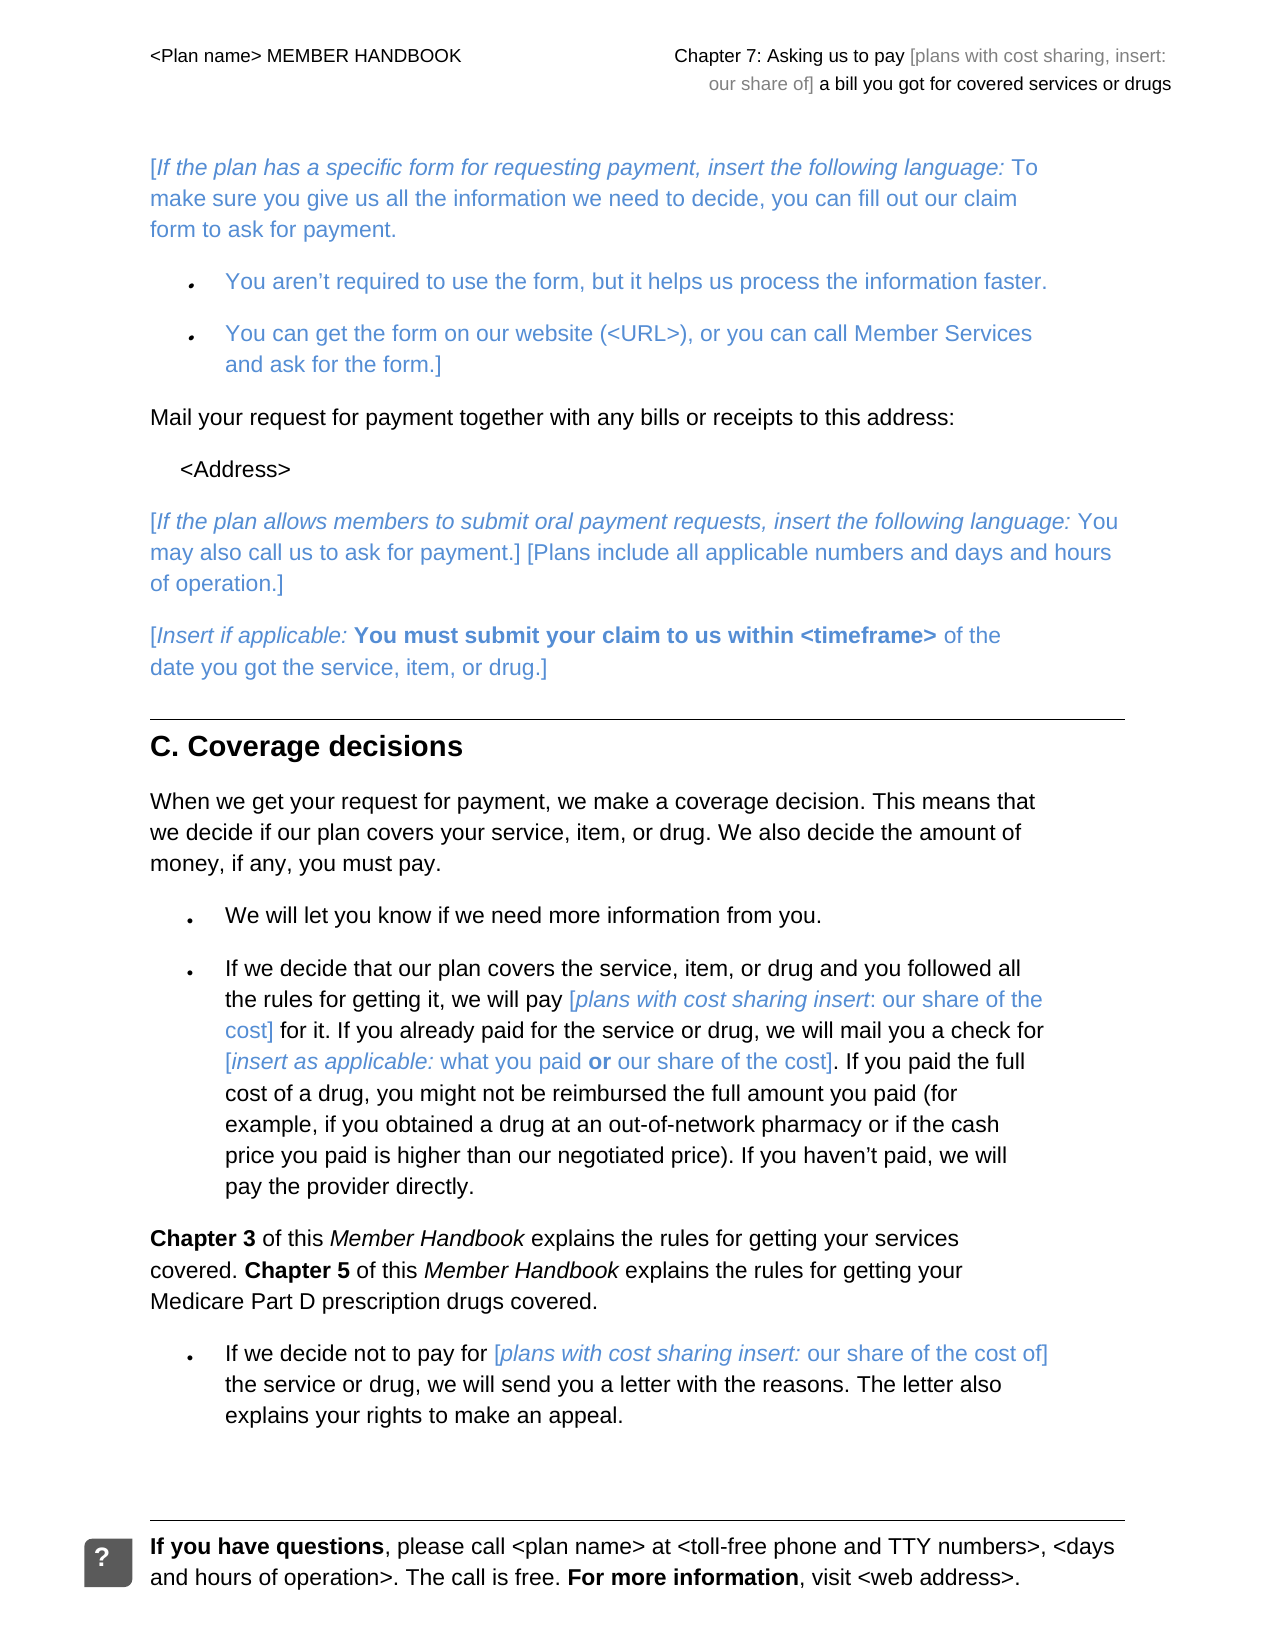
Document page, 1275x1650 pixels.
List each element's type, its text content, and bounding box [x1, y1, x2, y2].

list You can get the form on our website (<URL>), or you can call Member Services and ask for the form.] [187, 317, 1050, 379]
text [If the plan allows members to submit oral payment requests, insert the following language: You may also call us to ask for payment.] [Plans include all applicable numbers and days and hours of operation.] [150, 504, 1125, 598]
text <Address> [180, 452, 1125, 483]
list If we decide that our plan covers the service, item, or drug and you followed all the rules for getting it, we will pay [plans with cost sharing insert: our share of the cost] for it. If you already paid for the service or drug, we will mail you a check for [insert as applicable: what you paid or our share of the cost]. If you paid the full cost of a drug, you might not be reimbursed the full amount you paid (for example, if you obtained a drug at an out-of-network pharmacy or if the cash price you paid is higher than our negotiated price). If you haven’t paid, we will pay the provider directly. [187, 951, 1050, 1201]
text When we get your request for payment, we make a coverage decision. This means that we decide if our plan covers your service, item, or drug. We also decide the amount of money, if any, you must pay. [150, 784, 1050, 878]
list You aren’t required to use the form, but it helps us process the information faster. [187, 264, 1050, 296]
text Mail your request for payment together with any bills or receipts to this address: [150, 400, 1050, 431]
text [Insert if applicable: You must submit your claim to us within <timeframe> of the date you got the service, item, or drug.] [150, 619, 1050, 681]
list We will let you know if we need more information from you. [187, 899, 1050, 930]
text [If the plan has a specific form for requesting payment, insert the following language: To make sure you give us all the information we need to decide, you can fill out our claim form to ask for payment. [150, 150, 1050, 244]
subtitle Coverage decisions [150, 720, 1125, 763]
text Chapter 3 of this Member Handbook explains the rules for getting your services covered. Chapter 5 of this Member Handbook explains the rules for getting your Medicare Part D prescription drugs covered. [150, 1222, 1050, 1316]
list If we decide not to pay for [plans with cost sharing insert: our share of the cost of] the service or drug, we will send you a letter with the reasons. The letter also explains your rights to make an appeal. [187, 1336, 1050, 1430]
